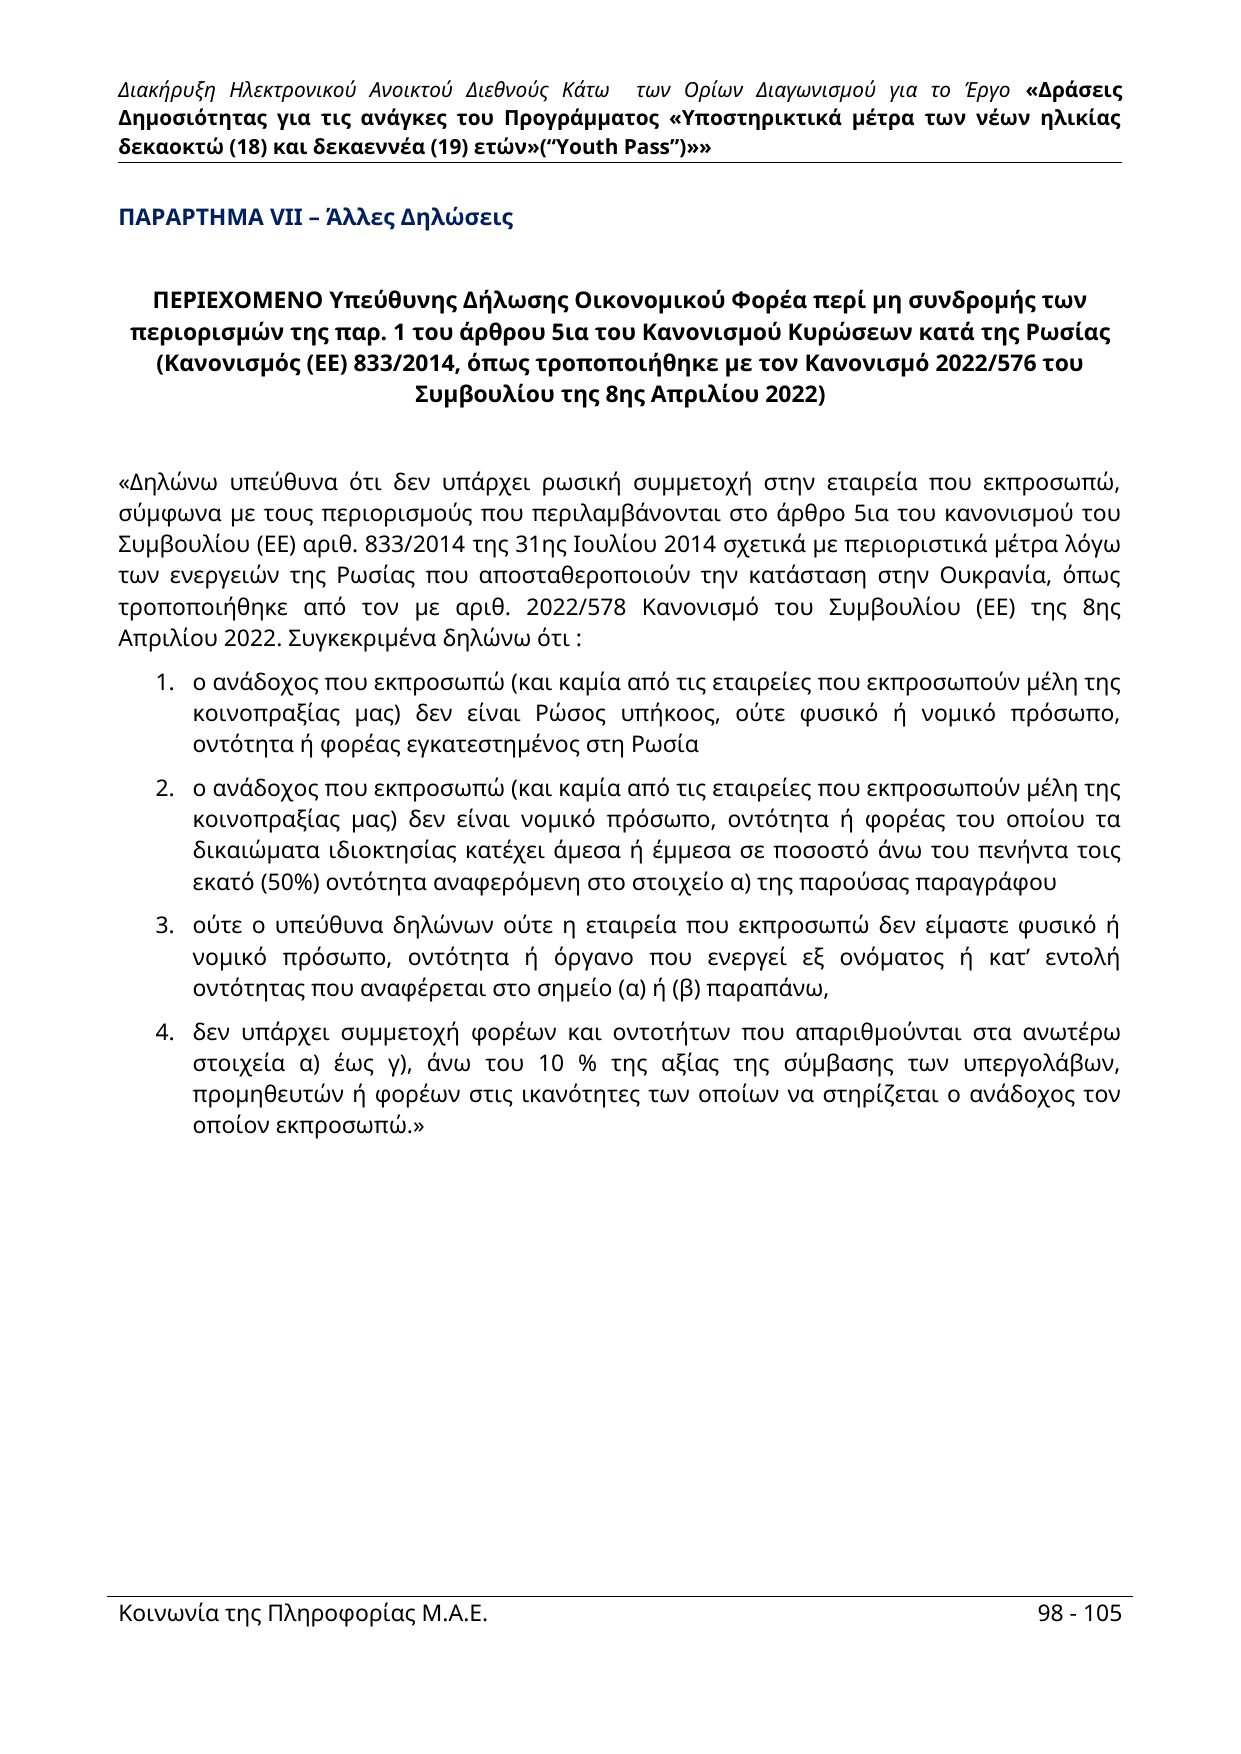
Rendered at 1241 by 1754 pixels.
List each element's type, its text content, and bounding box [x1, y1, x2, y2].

text ΠΕΡΙΕΧΟΜΕΝΟ Υπεύθυνης Δήλωσης Οικονομικού Φορέα περί μη συνδρομής των περιορισμών της παρ. 1 του άρθρου 5ια του Κανονισμού Κυρώσεων κατά της Ρωσίας (Κανονισμός (ΕΕ) 833/2014, όπως τροποποιήθηκε με τον Κανονισμό 2022/576 του Συμβουλίου της 8ης Απριλίου 2022) [118, 284, 1122, 409]
list ο ανάδοχος που εκπροσωπώ (και καμία από τις εταιρείες που εκπροσωπούν μέλη της κοινοπραξίας μας) δεν είναι Ρώσος υπήκοος, ούτε φυσικό ή νομικό πρόσωπο, οντότητα ή φορέας εγκατεστημένος στη Ρωσία [155, 666, 1122, 759]
list δεν υπάρχει συμμετοχή φορέων και οντοτήτων που απαριθμούνται στα ανωτέρω στοιχεία α) έως γ), άνω του 10 % της αξίας της σύμβασης των υπεργολάβων, προμηθευτών ή φορέων στις ικανότητες των οποίων να στηρίζεται ο ανάδοχος τον οποίον εκπροσωπώ.» [155, 1016, 1122, 1141]
list ούτε ο υπεύθυνα δηλώνων ούτε η εταιρεία που εκπροσωπώ δεν είμαστε φυσικό ή νομικό πρόσωπο, οντότητα ή όργανο που ενεργεί εξ ονόματος ή κατ’ εντολή οντότητας που αναφέρεται στο σημείο (α) ή (β) παραπάνω, [155, 909, 1122, 1003]
subtitle ΠΑΡΑΡΤΗΜΑ VIΙ – Άλλες Δηλώσεις [118, 201, 1122, 232]
text «Δηλώνω υπεύθυνα ότι δεν υπάρχει ρωσική συμμετοχή στην εταιρεία που εκπροσωπώ, σύμφωνα με τους περιορισμούς που περιλαμβάνονται στο άρθρο 5ια του κανονισμού του Συμβουλίου (ΕΕ) αριθ. 833/2014 της 31ης Ιουλίου 2014 σχετικά με περιοριστικά μέτρα λόγω των ενεργειών της Ρωσίας που αποσταθεροποιούν την κατάσταση στην Ουκρανία, όπως τροποποιήθηκε από τον με αριθ. 2022/578 Κανονισμό του Συμβουλίου (ΕΕ) της 8ης Απριλίου 2022. Συγκεκριμένα δηλώνω ότι : [118, 466, 1122, 653]
list ο ανάδοχος που εκπροσωπώ (και καμία από τις εταιρείες που εκπροσωπούν μέλη της κοινοπραξίας μας) δεν είναι νομικό πρόσωπο, οντότητα ή φορέας του οποίου τα δικαιώματα ιδιοκτησίας κατέχει άμεσα ή έμμεσα σε ποσοστό άνω του πενήντα τοις εκατό (50%) οντότητα αναφερόμενη στο στοιχείο α) της παρούσας παραγράφου [155, 772, 1122, 897]
